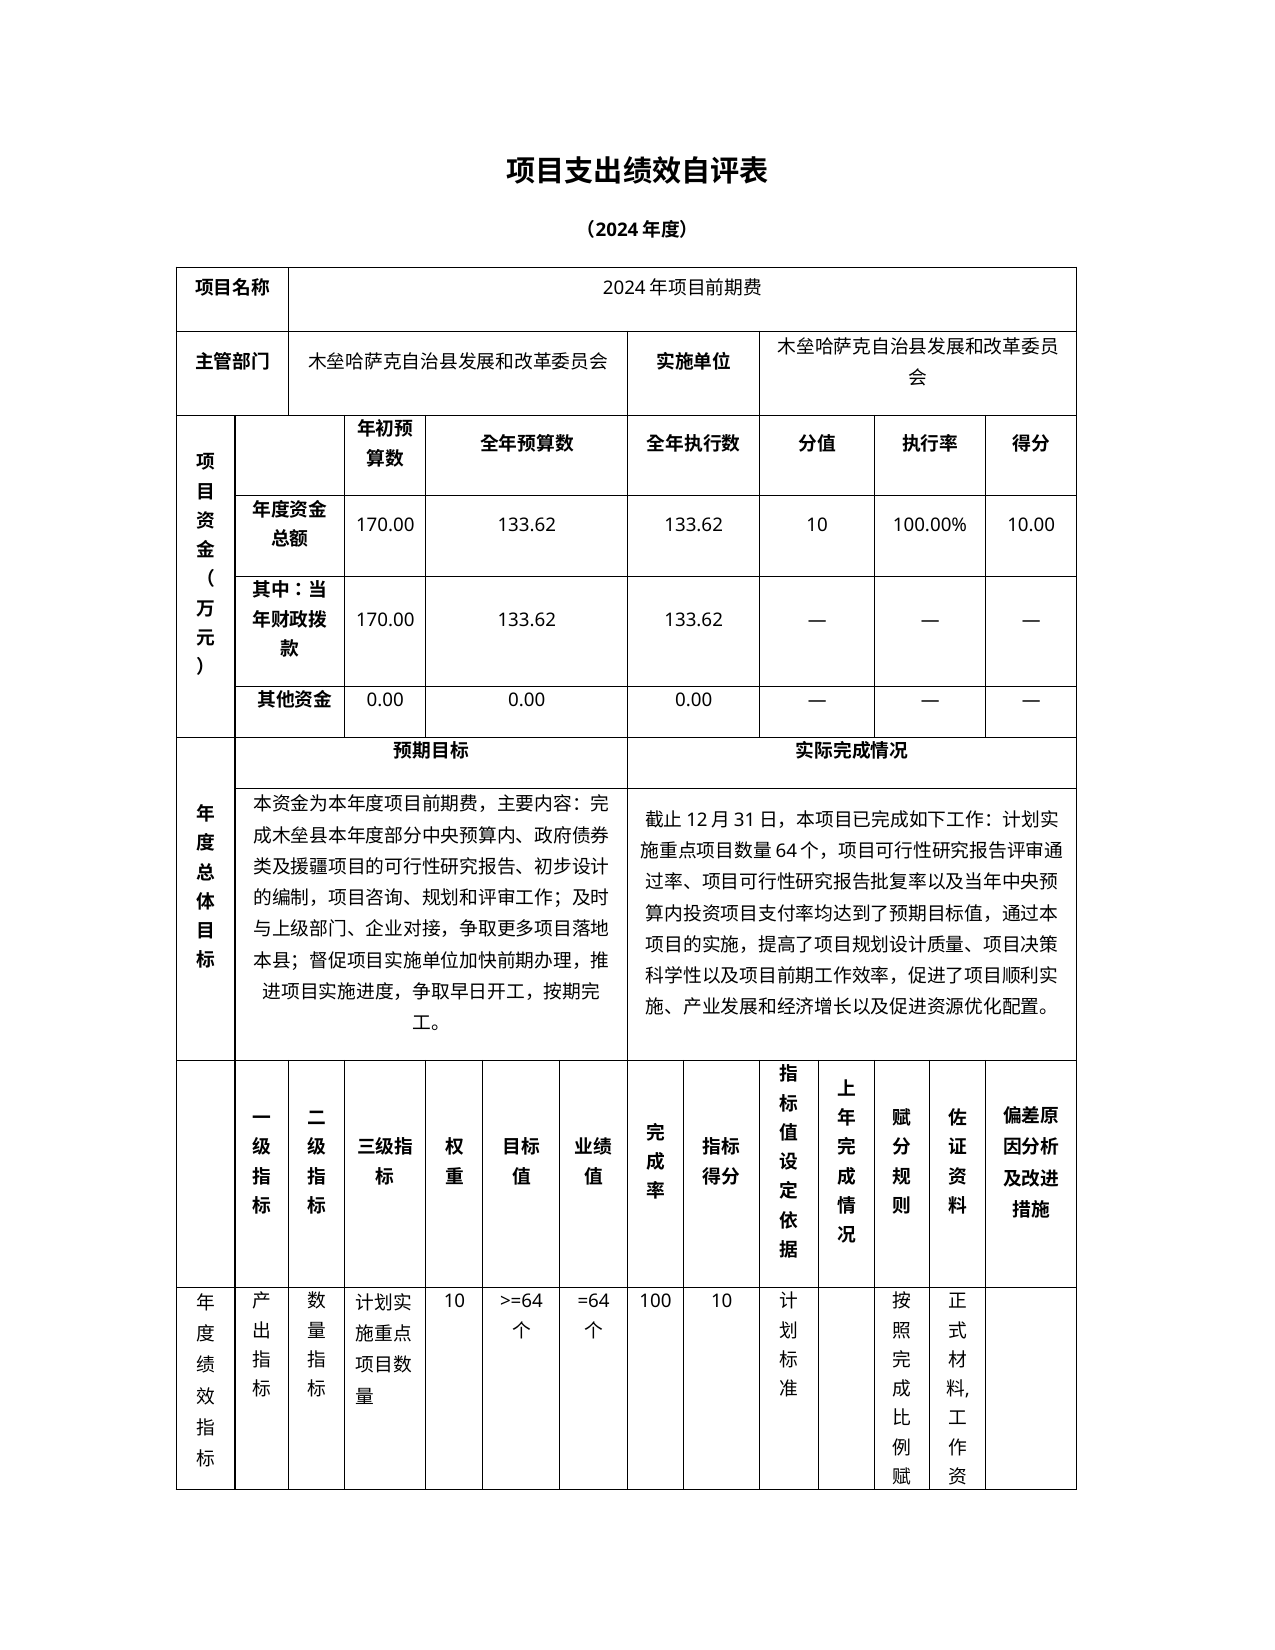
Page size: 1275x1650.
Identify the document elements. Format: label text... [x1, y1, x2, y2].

table_cell 10 [760, 496, 874, 576]
table_cell [236, 416, 344, 495]
table_cell 正式材料,工作资料 [930, 1288, 985, 1489]
table_cell 本资金为本年度项目前期费，主要内容：完成木垒县本年度部分中央预算内、政府债券类及援疆项目的可行性研究报告、初步设计的编制，项目咨询、规划和评审工作；及时与上级部门、企业对接，争取更多项目落地本县；督促项目实施单位加快前期办理，推进项目实施进度，争取早日开工，按期完工。 [236, 789, 627, 1060]
table_cell =64个 [560, 1288, 627, 1489]
table_cell 指标得分 [684, 1061, 759, 1287]
table_cell 全年执行数 [628, 416, 759, 495]
table_cell 佐证资料 [930, 1061, 985, 1287]
table_cell >=64个 [483, 1288, 559, 1489]
table_cell — [875, 687, 985, 737]
text （2024年度） [187, 216, 1087, 242]
table_cell 一级指标 [236, 1061, 288, 1287]
table_cell 133.62 [426, 577, 627, 686]
table_cell — [760, 687, 874, 737]
table_cell — [760, 577, 874, 686]
table_cell 计划实施重点项目数量 [345, 1288, 425, 1489]
table_cell 木垒哈萨克自治县发展和改革委员会 [289, 332, 627, 415]
table_cell 133.62 [628, 577, 759, 686]
table_cell 年度绩效指标完成情况 [177, 1288, 234, 1489]
table_cell — [875, 577, 985, 686]
table_cell 指标值设定依据 [760, 1061, 818, 1287]
table_cell 主管部门 [177, 332, 288, 415]
table_cell 权重 [426, 1061, 482, 1287]
table_cell 0.00 [426, 687, 627, 737]
table_cell [177, 1061, 234, 1287]
table_cell 年初预算数 [345, 416, 425, 495]
table_cell 得分 [986, 416, 1076, 495]
table_cell 170.00 [345, 577, 425, 686]
table_cell 偏差原因分析及改进措施 [986, 1061, 1076, 1287]
table_cell 业绩值 [560, 1061, 627, 1287]
table_cell — [986, 577, 1076, 686]
table_cell 二级指标 [289, 1061, 344, 1287]
table_cell 数量指标 [289, 1288, 344, 1489]
table_cell 上年完成情况 [819, 1061, 874, 1287]
text 项目支出绩效自评表 [187, 150, 1087, 190]
table_cell 133.62 [628, 496, 759, 576]
table_cell 产出指标 [236, 1288, 288, 1489]
table_cell 三级指标 [345, 1061, 425, 1287]
table_cell [819, 1288, 874, 1489]
table_cell 年度资金总额 [236, 496, 344, 576]
table_cell 分值 [760, 416, 874, 495]
table_cell 预期目标 [236, 738, 627, 788]
table_cell 0.00 [345, 687, 425, 737]
table_cell 10 [426, 1288, 482, 1489]
table_cell 0.00 [628, 687, 759, 737]
table_cell 其他资金 [236, 687, 344, 737]
table_header 项目名称 [177, 268, 288, 331]
table_cell 计划标准 [760, 1288, 818, 1489]
table_cell 全年预算数 [426, 416, 627, 495]
table_cell [986, 1288, 1076, 1489]
table_cell — [986, 687, 1076, 737]
table_cell 截止12月31日，本项目已完成如下工作：计划实施重点项目数量64个，项目可行性研究报告评审通过率、项目可行性研究报告批复率以及当年中央预算内投资项目支付率均达到了预期目标值，通过本项目的实施，提高了项目规划设计质量、项目决策科学性以及项目前期工作效率，促进了项目顺利实施、产业发展和经济增长以及促进资源优化配置。 [628, 789, 1076, 1060]
table_cell 100 [628, 1288, 683, 1489]
table_cell 目标值 [483, 1061, 559, 1287]
table_cell 10.00 [986, 496, 1076, 576]
table_cell 年度总体目标 [177, 738, 234, 1060]
table_cell 其中：当年财政拨款 [236, 577, 344, 686]
table_cell 执行率 [875, 416, 985, 495]
table_cell 赋分规则 [875, 1061, 929, 1287]
table_cell 实际完成情况 [628, 738, 1076, 788]
table_cell 木垒哈萨克自治县发展和改革委员会 [760, 332, 1076, 415]
table_cell 项目资金 （万元） [177, 416, 234, 737]
table_header 2024年项目前期费 [289, 268, 1076, 331]
table_cell 133.62 [426, 496, 627, 576]
table_cell 实施单位 [628, 332, 759, 415]
table_cell 10 [684, 1288, 759, 1489]
table_cell 按照完成比例赋分 [875, 1288, 929, 1489]
table_cell 完成率 [628, 1061, 683, 1287]
table_cell 100.00% [875, 496, 985, 576]
table_cell 170.00 [345, 496, 425, 576]
